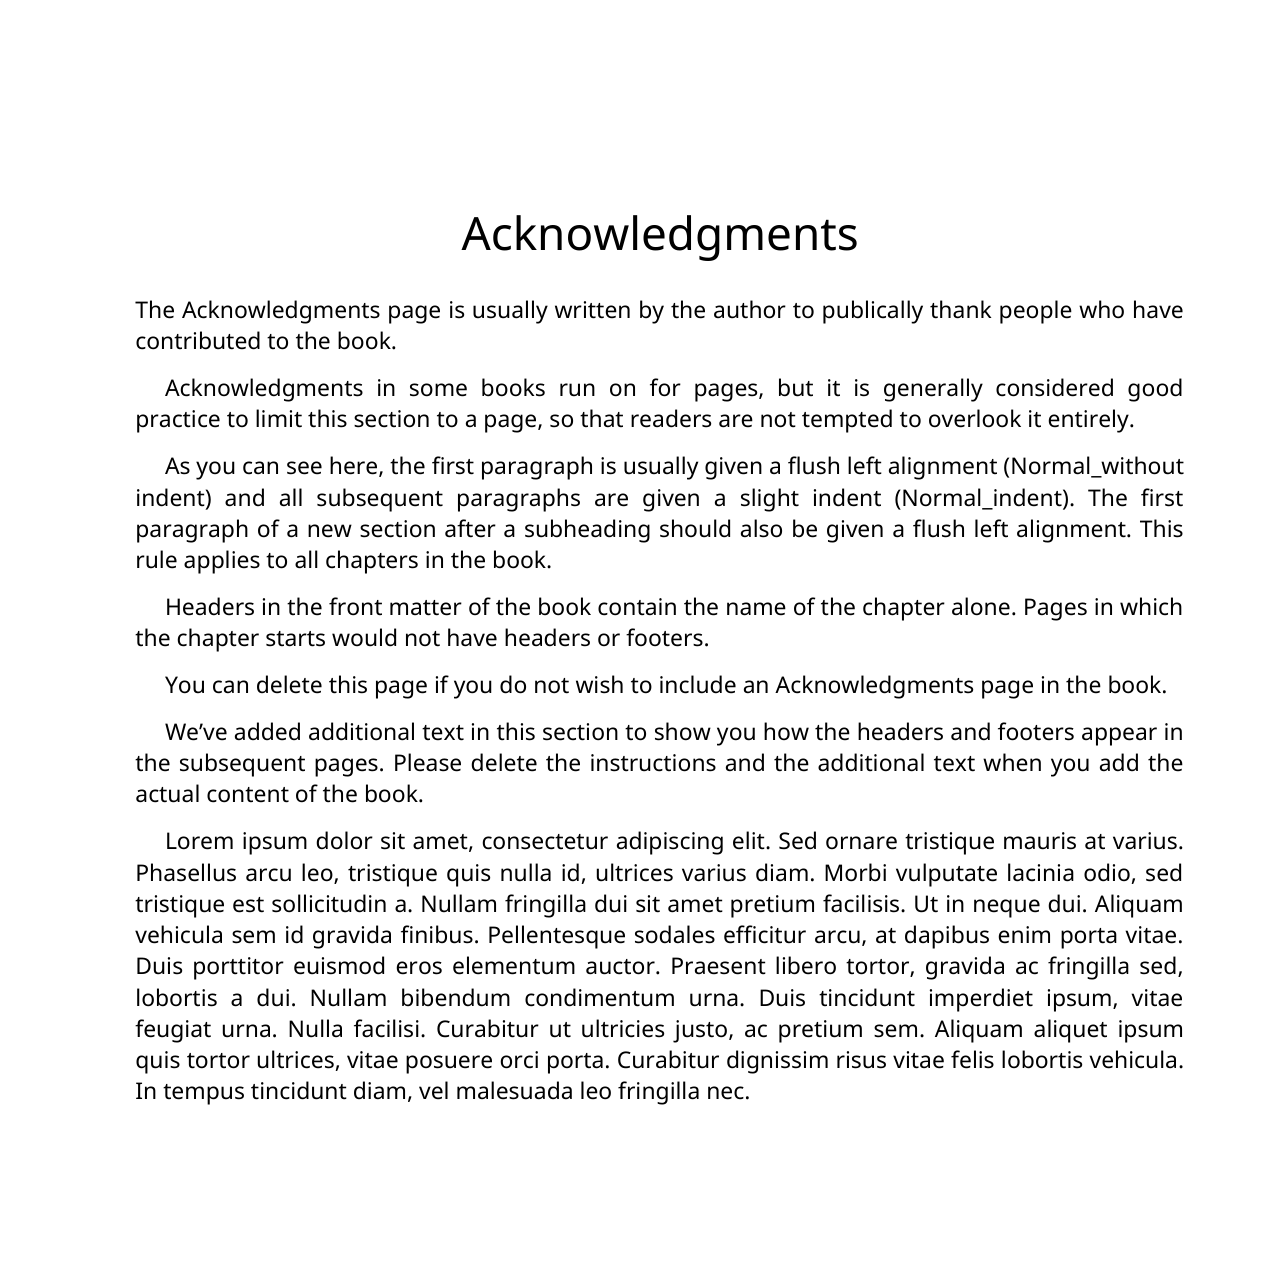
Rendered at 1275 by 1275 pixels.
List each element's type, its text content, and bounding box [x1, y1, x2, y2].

subtitle Acknowledgments [135, 201, 1185, 264]
text You can delete this page if you do not wish to include an Acknowledgments page in the book. [135, 669, 1185, 700]
text The Acknowledgments page is usually written by the author to publically thank people who have contributed to the book. [135, 294, 1185, 356]
text Headers in the front matter of the book contain the name of the chapter alone. Pages in which the chapter starts would not have headers or footers. [135, 591, 1185, 653]
text We’ve added additional text in this section to show you how the headers and footers appear in the subsequent pages. Please delete the instructions and the additional text when you add the actual content of the book. [135, 716, 1185, 809]
text Lorem ipsum dolor sit amet, consectetur adipiscing elit. Sed ornare tristique mauris at varius. Phasellus arcu leo, tristique quis nulla id, ultrices varius diam. Morbi vulputate lacinia odio, sed tristique est sollicitudin a. Nullam fringilla dui sit amet pretium facilisis. Ut in neque dui. Aliquam vehicula sem id gravida finibus. Pellentesque sodales efficitur arcu, at dapibus enim porta vitae. Duis porttitor euismod eros elementum auctor. Praesent libero tortor, gravida ac fringilla sed, lobortis a dui. Nullam bibendum condimentum urna. Duis tincidunt imperdiet ipsum, vitae feugiat urna. Nulla facilisi. Curabitur ut ultricies justo, ac pretium sem. Aliquam aliquet ipsum quis tortor ultrices, vitae posuere orci porta. Curabitur dignissim risus vitae felis lobortis vehicula. In tempus tincidunt diam, vel malesuada leo fringilla nec. [135, 825, 1185, 1106]
text As you can see here, the first paragraph is usually given a flush left alignment (Normal_without indent) and all subsequent paragraphs are given a slight indent (Normal_indent). The first paragraph of a new section after a subheading should also be given a flush left alignment. This rule applies to all chapters in the book. [135, 450, 1185, 575]
text Acknowledgments in some books run on for pages, but it is generally considered good practice to limit this section to a page, so that readers are not tempted to overlook it entirely. [135, 372, 1185, 434]
